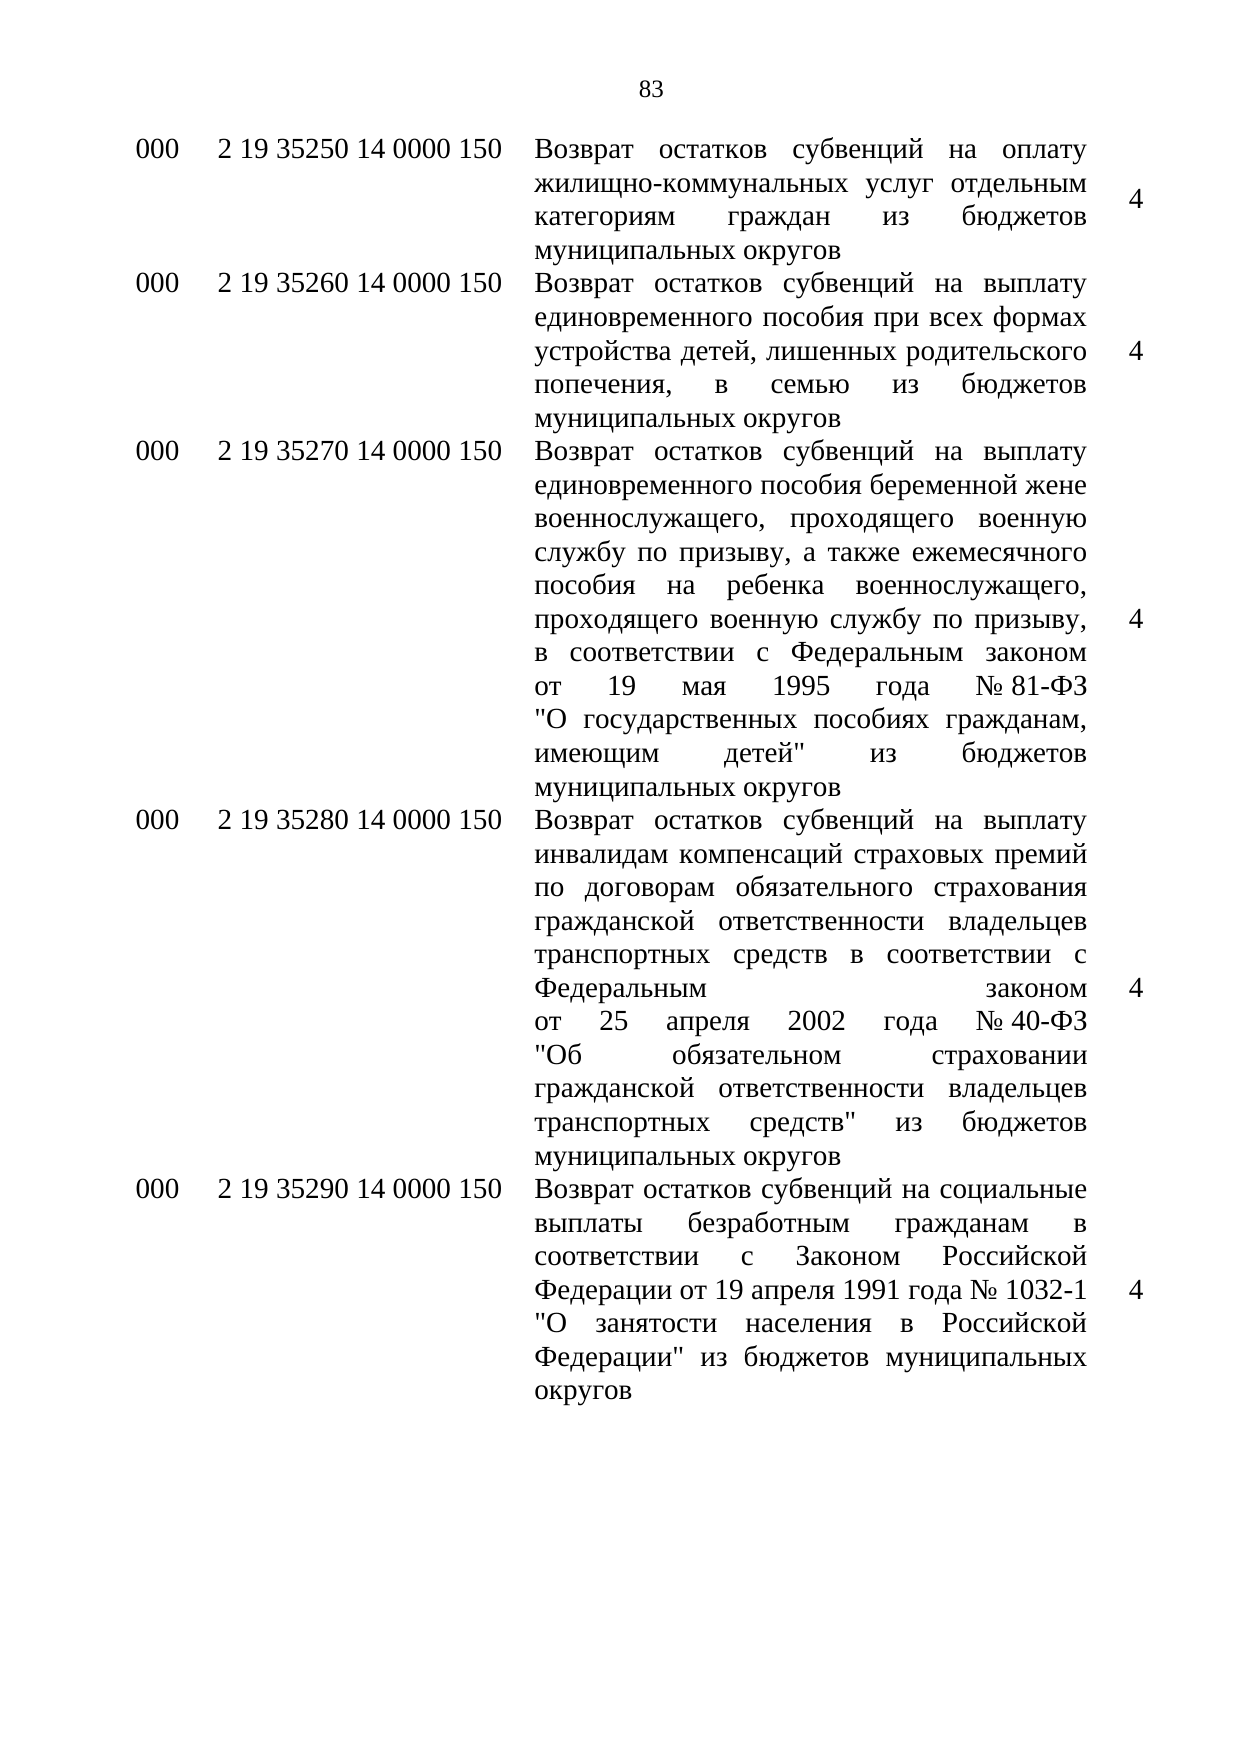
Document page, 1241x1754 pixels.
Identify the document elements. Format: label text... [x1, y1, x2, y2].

table_cell Возврат остатков субвенций на оплату жилищно-коммунальных услуг отдельным категориям граждан из бюджетов муниципальных округов [523, 131, 1099, 266]
table_cell 4 [1099, 131, 1173, 266]
table_cell Возврат остатков субвенций на выплату инвалидам компенсаций страховых премий по договорам обязательного страхования гражданской ответственности владельцев транспортных средств в соответствии с Федеральным законом от 25 апреля 2002 года № 40-ФЗ "Об обязательном страховании гражданской ответственности владельцев транспортных средств" из бюджетов муниципальных округов [523, 802, 1099, 1171]
table_cell 4 [1099, 802, 1173, 1171]
table_cell 2 19 35280 14 0000 150 [196, 802, 523, 1171]
table_cell 2 19 35290 14 0000 150 [196, 1171, 523, 1406]
table_cell 2 19 35260 14 0000 150 [196, 266, 523, 433]
table_cell 4 [1099, 266, 1173, 433]
table_cell 000 [118, 1171, 196, 1406]
table_cell 000 [118, 266, 196, 433]
table_cell 000 [118, 802, 196, 1171]
table_cell 4 [1099, 433, 1173, 802]
table_cell Возврат остатков субвенций на выплату единовременного пособия при всех формах устройства детей, лишенных родительского попечения, в семью из бюджетов муниципальных округов [523, 266, 1099, 433]
table_cell 000 [118, 433, 196, 802]
table_cell 2 19 35270 14 0000 150 [196, 433, 523, 802]
table_cell Возврат остатков субвенций на выплату единовременного пособия беременной жене военнослужащего, проходящего военную службу по призыву, а также ежемесячного пособия на ребенка военнослужащего, проходящего военную службу по призыву, в соответствии с Федеральным законом от 19 мая 1995 года № 81-ФЗ "О государственных пособиях гражданам, имеющим детей" из бюджетов муниципальных округов [523, 433, 1099, 802]
table_cell Возврат остатков субвенций на социальные выплаты безработным гражданам в соответствии с Законом Российской Федерации от 19 апреля 1991 года № 1032-1 "О занятости населения в Российской Федерации" из бюджетов муниципальных округов [523, 1171, 1099, 1406]
table_cell 4 [1099, 1171, 1173, 1406]
table_cell 000 [118, 131, 196, 266]
table_cell 2 19 35250 14 0000 150 [196, 131, 523, 266]
